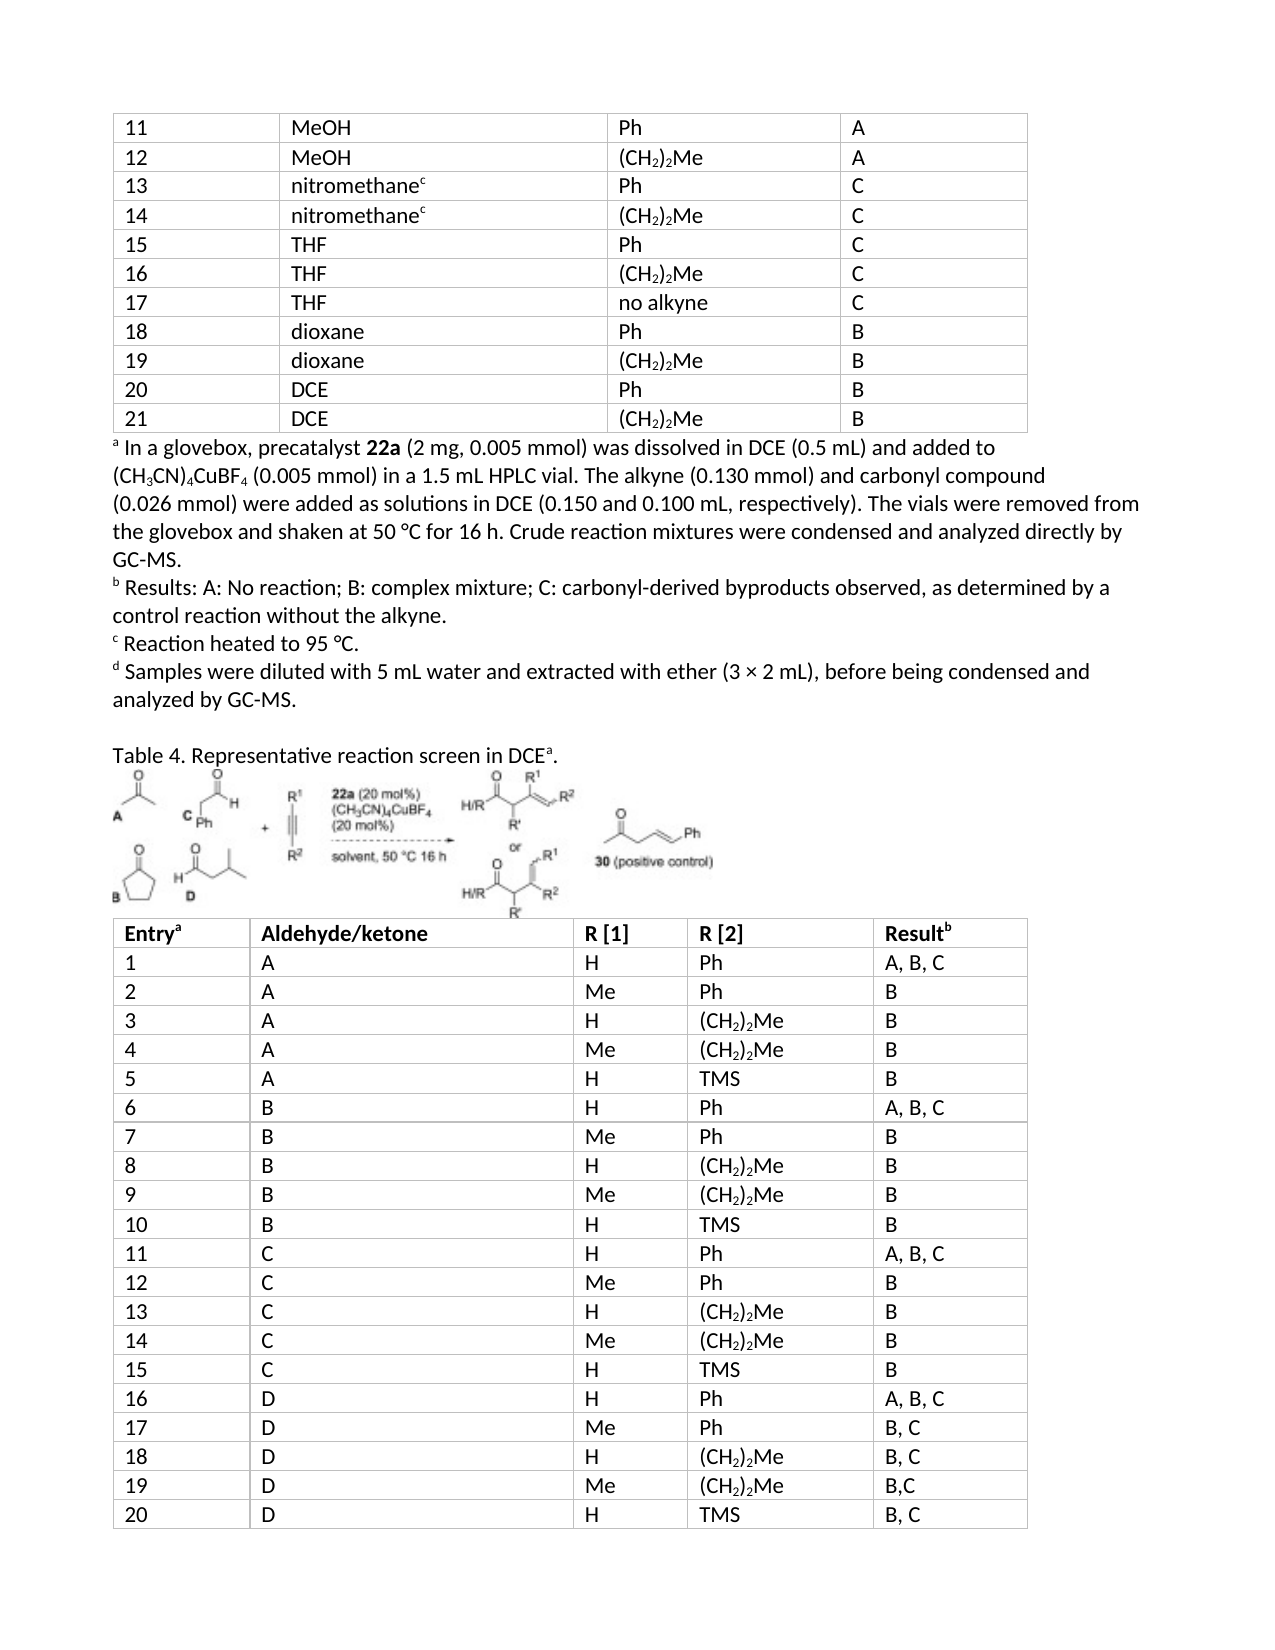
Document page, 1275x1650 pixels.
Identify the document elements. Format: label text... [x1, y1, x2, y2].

table_cell A [841, 114, 1027, 142]
table_cell Me [574, 1326, 687, 1354]
table_cell 13 [114, 1297, 249, 1325]
table_cell B [251, 1094, 573, 1121]
table_cell TMS [688, 1064, 873, 1092]
table_cell A [251, 948, 573, 976]
table_cell B, C [874, 1413, 1027, 1441]
table_cell 20 [114, 375, 279, 403]
table_cell B [841, 317, 1027, 345]
table_cell B [841, 346, 1027, 374]
table_cell Ph [688, 1239, 873, 1267]
table_cell A, B, C [874, 1094, 1027, 1121]
table_cell 16 [114, 259, 279, 287]
table_cell 19 [114, 346, 279, 374]
table_cell B, C [874, 1500, 1027, 1528]
table_cell (CH2)2Me [688, 1152, 873, 1179]
table_cell (CH2)2Me [608, 259, 840, 287]
table_cell (CH2)2Me [688, 1181, 873, 1209]
table_cell dioxane [280, 317, 607, 345]
table_header R [1] [574, 919, 687, 947]
table_cell Me [574, 1035, 687, 1063]
table_cell H [574, 1152, 687, 1179]
table_cell C [841, 230, 1027, 258]
table_cell Me [574, 1471, 687, 1499]
text d Samples were diluted with 5 mL water and extracted with ether (3 × 2 mL), before being condensed and analyzed by GC-MS. [112, 657, 1162, 713]
table_cell 15 [114, 1355, 249, 1383]
table_header Entrya [114, 919, 249, 947]
table_cell A [251, 977, 573, 1005]
table_cell 16 [114, 1384, 249, 1412]
table_cell C [251, 1268, 573, 1296]
table_cell (CH2)2Me [688, 1442, 873, 1470]
table_cell 10 [114, 1210, 249, 1238]
table_cell B [251, 1152, 573, 1179]
table_cell no alkyne [608, 288, 840, 316]
text a In a glovebox, precatalyst 22a (2 mg, 0.005 mmol) was dissolved in DCE (0.5 mL) and added to (CH3CN)4CuBF4 (0.005 mmol) in a 1.5 mL HPLC vial. The alkyne (0.130 mmol) and carbonyl compound (0.026 mmol) were added as solutions in DCE (0.150 and 0.100 mL, respectively). The vials were removed from the glovebox and shaken at 50 °C for 16 h. Crude reaction mixtures were condensed and analyzed directly by GC-MS. [112, 433, 1162, 573]
table_cell 18 [114, 1442, 249, 1470]
table_header Aldehyde/ketone [251, 919, 573, 947]
table_cell H [574, 1384, 687, 1412]
table_cell A, B, C [874, 1239, 1027, 1267]
table_cell 13 [114, 172, 279, 200]
table_cell (CH2)2Me [688, 1006, 873, 1034]
table_cell C [841, 172, 1027, 200]
table_cell Ph [688, 1123, 873, 1151]
table_cell C [251, 1297, 573, 1325]
table_cell 14 [114, 1326, 249, 1354]
table_cell DCE [280, 404, 607, 432]
table_cell 3 [114, 1006, 249, 1034]
table_cell (CH2)2Me [688, 1326, 873, 1354]
table_cell (CH2)2Me [688, 1035, 873, 1063]
table_cell TMS [688, 1355, 873, 1383]
table_cell C [251, 1239, 573, 1267]
table_cell D [251, 1442, 573, 1470]
table_cell D [251, 1384, 573, 1412]
table_cell H [574, 1006, 687, 1034]
table_cell Ph [608, 317, 840, 345]
table_cell B [874, 1326, 1027, 1354]
table_cell (CH2)2Me [688, 1297, 873, 1325]
picture [112, 769, 713, 918]
table_cell THF [280, 230, 607, 258]
table_cell B [841, 375, 1027, 403]
table_cell (CH2)2Me [688, 1471, 873, 1499]
table_cell D [251, 1413, 573, 1441]
table_cell dioxane [280, 346, 607, 374]
table_cell Ph [688, 948, 873, 976]
table_cell H [574, 1210, 687, 1238]
table_cell H [574, 1094, 687, 1121]
table_cell B [874, 1006, 1027, 1034]
table_cell B [874, 1268, 1027, 1296]
table_cell 11 [114, 1239, 249, 1267]
table_cell Me [574, 1123, 687, 1151]
table_cell H [574, 1297, 687, 1325]
table_cell H [574, 1500, 687, 1528]
table_cell THF [280, 288, 607, 316]
table_cell B [874, 1123, 1027, 1151]
table_cell Me [574, 1181, 687, 1209]
table_cell 21 [114, 404, 279, 432]
table_cell B,C [874, 1471, 1027, 1499]
table_cell 9 [114, 1181, 249, 1209]
table_cell B [251, 1123, 573, 1151]
table_cell 7 [114, 1123, 249, 1151]
table_cell THF [280, 259, 607, 287]
table_header R [2] [688, 919, 873, 947]
table_cell 12 [114, 1268, 249, 1296]
table_cell Ph [688, 1268, 873, 1296]
table_cell DCE [280, 375, 607, 403]
table_cell H [574, 1239, 687, 1267]
table_cell H [574, 948, 687, 976]
table_cell 17 [114, 1413, 249, 1441]
table_cell 19 [114, 1471, 249, 1499]
table_cell Me [574, 1413, 687, 1441]
table_cell A, B, C [874, 948, 1027, 976]
text Table 4. Representative reaction screen in DCEa. [112, 741, 1162, 769]
table_cell H [574, 1064, 687, 1092]
table_cell TMS [688, 1500, 873, 1528]
table_cell C [841, 288, 1027, 316]
table_cell B [251, 1210, 573, 1238]
table_cell 6 [114, 1094, 249, 1121]
table_cell 1 [114, 948, 249, 976]
table_cell H [574, 1442, 687, 1470]
table_cell B [874, 1035, 1027, 1063]
table_cell 17 [114, 288, 279, 316]
table_cell B [874, 1355, 1027, 1383]
table_cell (CH2)2Me [608, 404, 840, 432]
table_cell B [874, 1181, 1027, 1209]
table_cell 15 [114, 230, 279, 258]
table_cell Ph [608, 375, 840, 403]
table_cell 12 [114, 143, 279, 171]
table_cell 11 [114, 114, 279, 142]
table_cell A, B, C [874, 1384, 1027, 1412]
table_cell B [874, 1297, 1027, 1325]
table_cell C [251, 1355, 573, 1383]
table_cell B [251, 1181, 573, 1209]
table_cell 14 [114, 201, 279, 229]
table_cell C [841, 259, 1027, 287]
table_cell (CH2)2Me [608, 143, 840, 171]
table_header Resultb [874, 919, 1027, 947]
table_cell Me [574, 977, 687, 1005]
table_cell 20 [114, 1500, 249, 1528]
table_cell MeOH [280, 114, 607, 142]
table_cell A [251, 1064, 573, 1092]
table_cell Ph [688, 977, 873, 1005]
table_cell B [874, 1152, 1027, 1179]
table_cell Me [574, 1268, 687, 1296]
table_cell C [841, 201, 1027, 229]
table_cell nitromethanec [280, 172, 607, 200]
table_cell 4 [114, 1035, 249, 1063]
table_cell B [874, 1210, 1027, 1238]
table_cell A [841, 143, 1027, 171]
text c Reaction heated to 95 °C. [112, 629, 1162, 657]
table_cell Ph [688, 1413, 873, 1441]
table_cell (CH2)2Me [608, 346, 840, 374]
table_cell H [574, 1355, 687, 1383]
table_cell B [841, 404, 1027, 432]
table_cell MeOH [280, 143, 607, 171]
table_cell D [251, 1500, 573, 1528]
table_cell Ph [608, 230, 840, 258]
table_cell A [251, 1006, 573, 1034]
table_cell B [874, 1064, 1027, 1092]
table_cell nitromethanec [280, 201, 607, 229]
table_cell B [874, 977, 1027, 1005]
table_cell C [251, 1326, 573, 1354]
table_cell A [251, 1035, 573, 1063]
text b Results: A: No reaction; B: complex mixture; C: carbonyl-derived byproducts observed, as determined by a control reaction without the alkyne. [112, 573, 1162, 629]
table_cell 2 [114, 977, 249, 1005]
table_cell 18 [114, 317, 279, 345]
table_cell Ph [608, 172, 840, 200]
table_cell 8 [114, 1152, 249, 1179]
table_cell Ph [688, 1384, 873, 1412]
table_cell 5 [114, 1064, 249, 1092]
table_cell Ph [688, 1094, 873, 1121]
table_cell (CH2)2Me [608, 201, 840, 229]
table_cell TMS [688, 1210, 873, 1238]
table_cell Ph [608, 114, 840, 142]
table_cell D [251, 1471, 573, 1499]
table_cell B, C [874, 1442, 1027, 1470]
